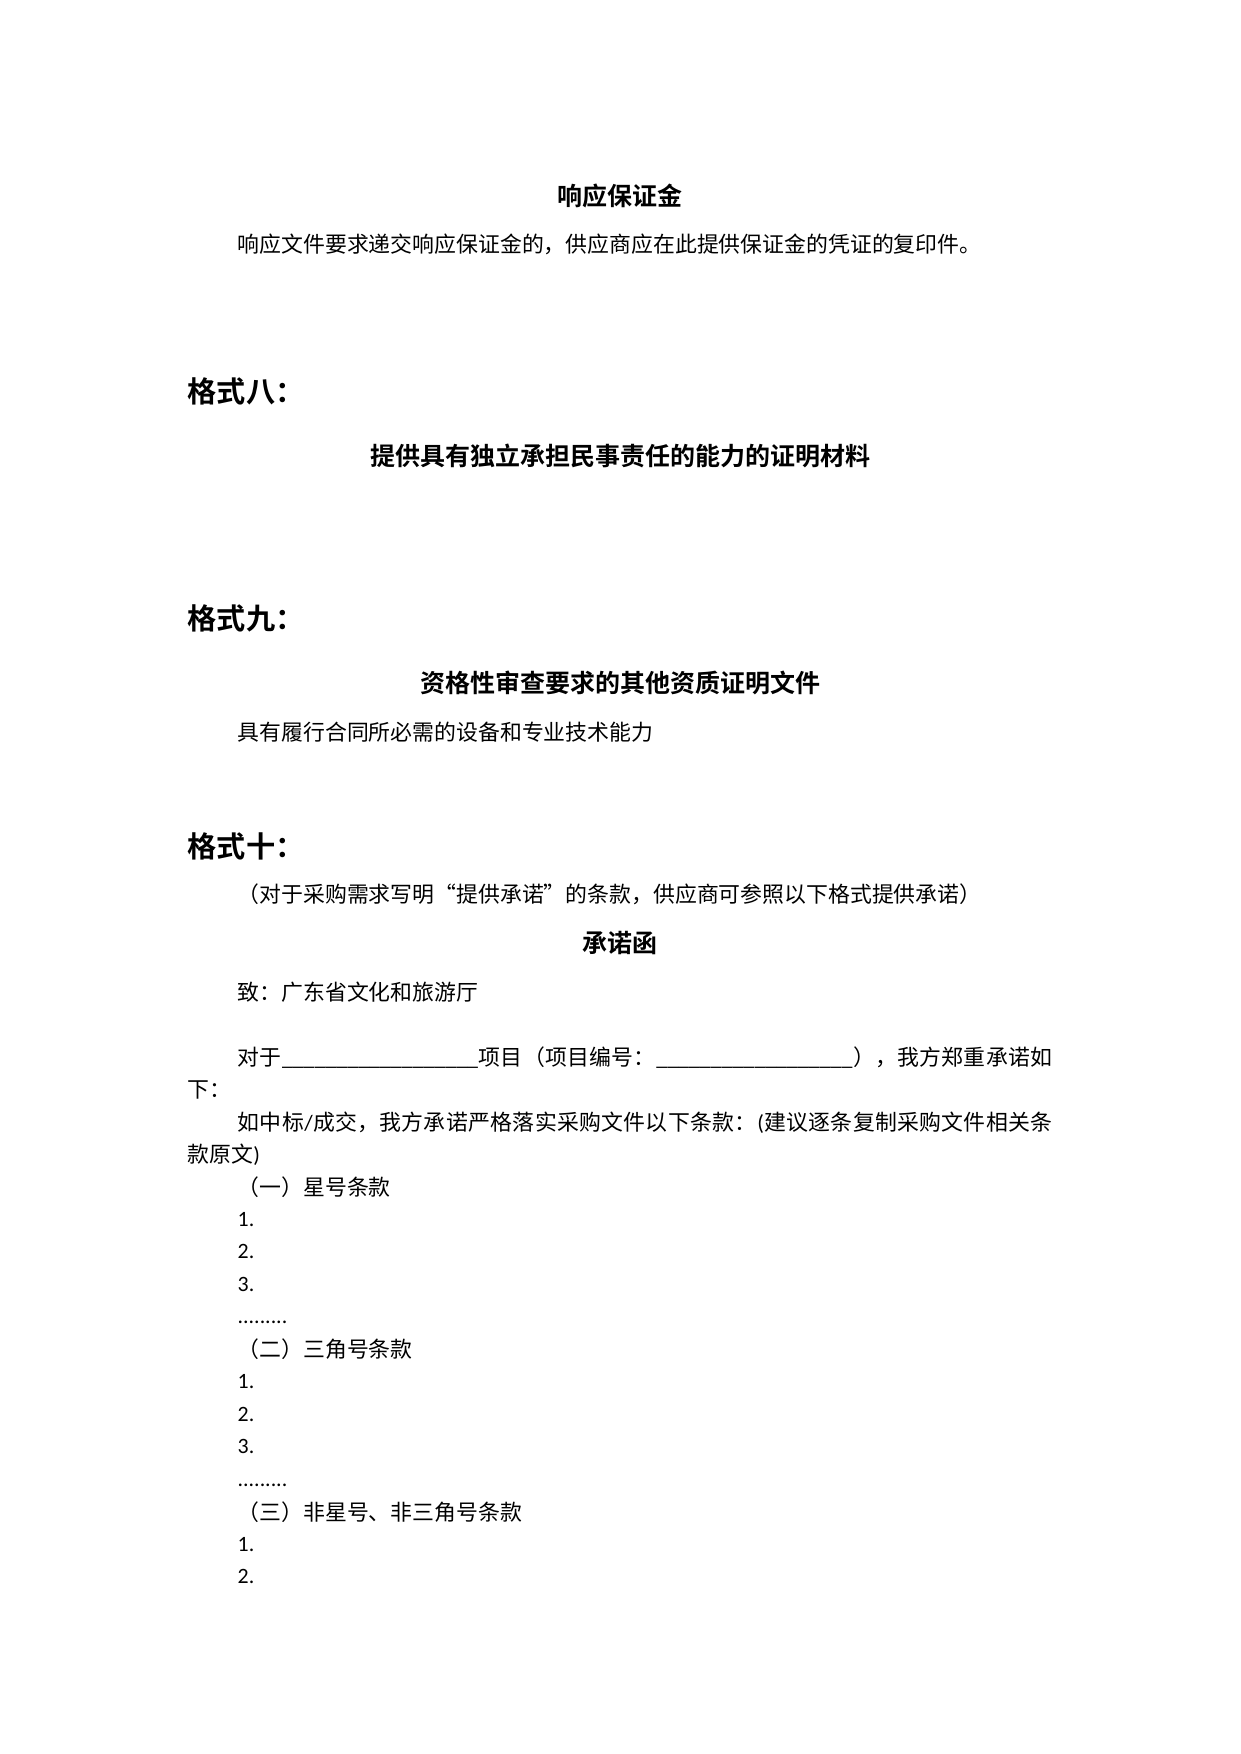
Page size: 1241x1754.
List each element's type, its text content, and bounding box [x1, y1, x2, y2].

text 提供具有独立承担民事责任的能力的证明材料 [187, 422, 1053, 487]
text 3. [187, 1429, 1053, 1462]
text 格式八： [187, 357, 1053, 422]
text ......... [187, 1462, 1053, 1494]
text 致：广东省文化和旅游厅 [187, 974, 1053, 1039]
text 资格性审查要求的其他资质证明文件 [187, 649, 1053, 714]
text （二）三角号条款 [187, 1332, 1053, 1364]
text ......... [187, 1299, 1053, 1332]
text 具有履行合同所必需的设备和专业技术能力 [187, 714, 1053, 747]
text 1. [187, 1202, 1053, 1234]
text 2. [187, 1397, 1053, 1429]
text 1. [187, 1364, 1053, 1397]
text 响应保证金 [187, 162, 1053, 227]
text 响应文件要求递交响应保证金的，供应商应在此提供保证金的凭证的复印件。 [187, 227, 1053, 259]
text （对于采购需求写明“提供承诺”的条款，供应商可参照以下格式提供承诺） [187, 877, 1053, 909]
text 3. [187, 1267, 1053, 1299]
text （三）非星号、非三角号条款 [187, 1494, 1053, 1527]
text （一）星号条款 [187, 1169, 1053, 1202]
text 2. [187, 1559, 1053, 1592]
text 对于__________________项目（项目编号：__________________），我方郑重承诺如下： [187, 1039, 1053, 1104]
text 格式十： [187, 812, 1053, 877]
text 格式九： [187, 584, 1053, 649]
text 如中标/成交，我方承诺严格落实采购文件以下条款：(建议逐条复制采购文件相关条款原文) [187, 1104, 1053, 1169]
text 2. [187, 1234, 1053, 1267]
text 1. [187, 1527, 1053, 1559]
text 承诺函 [187, 909, 1053, 974]
